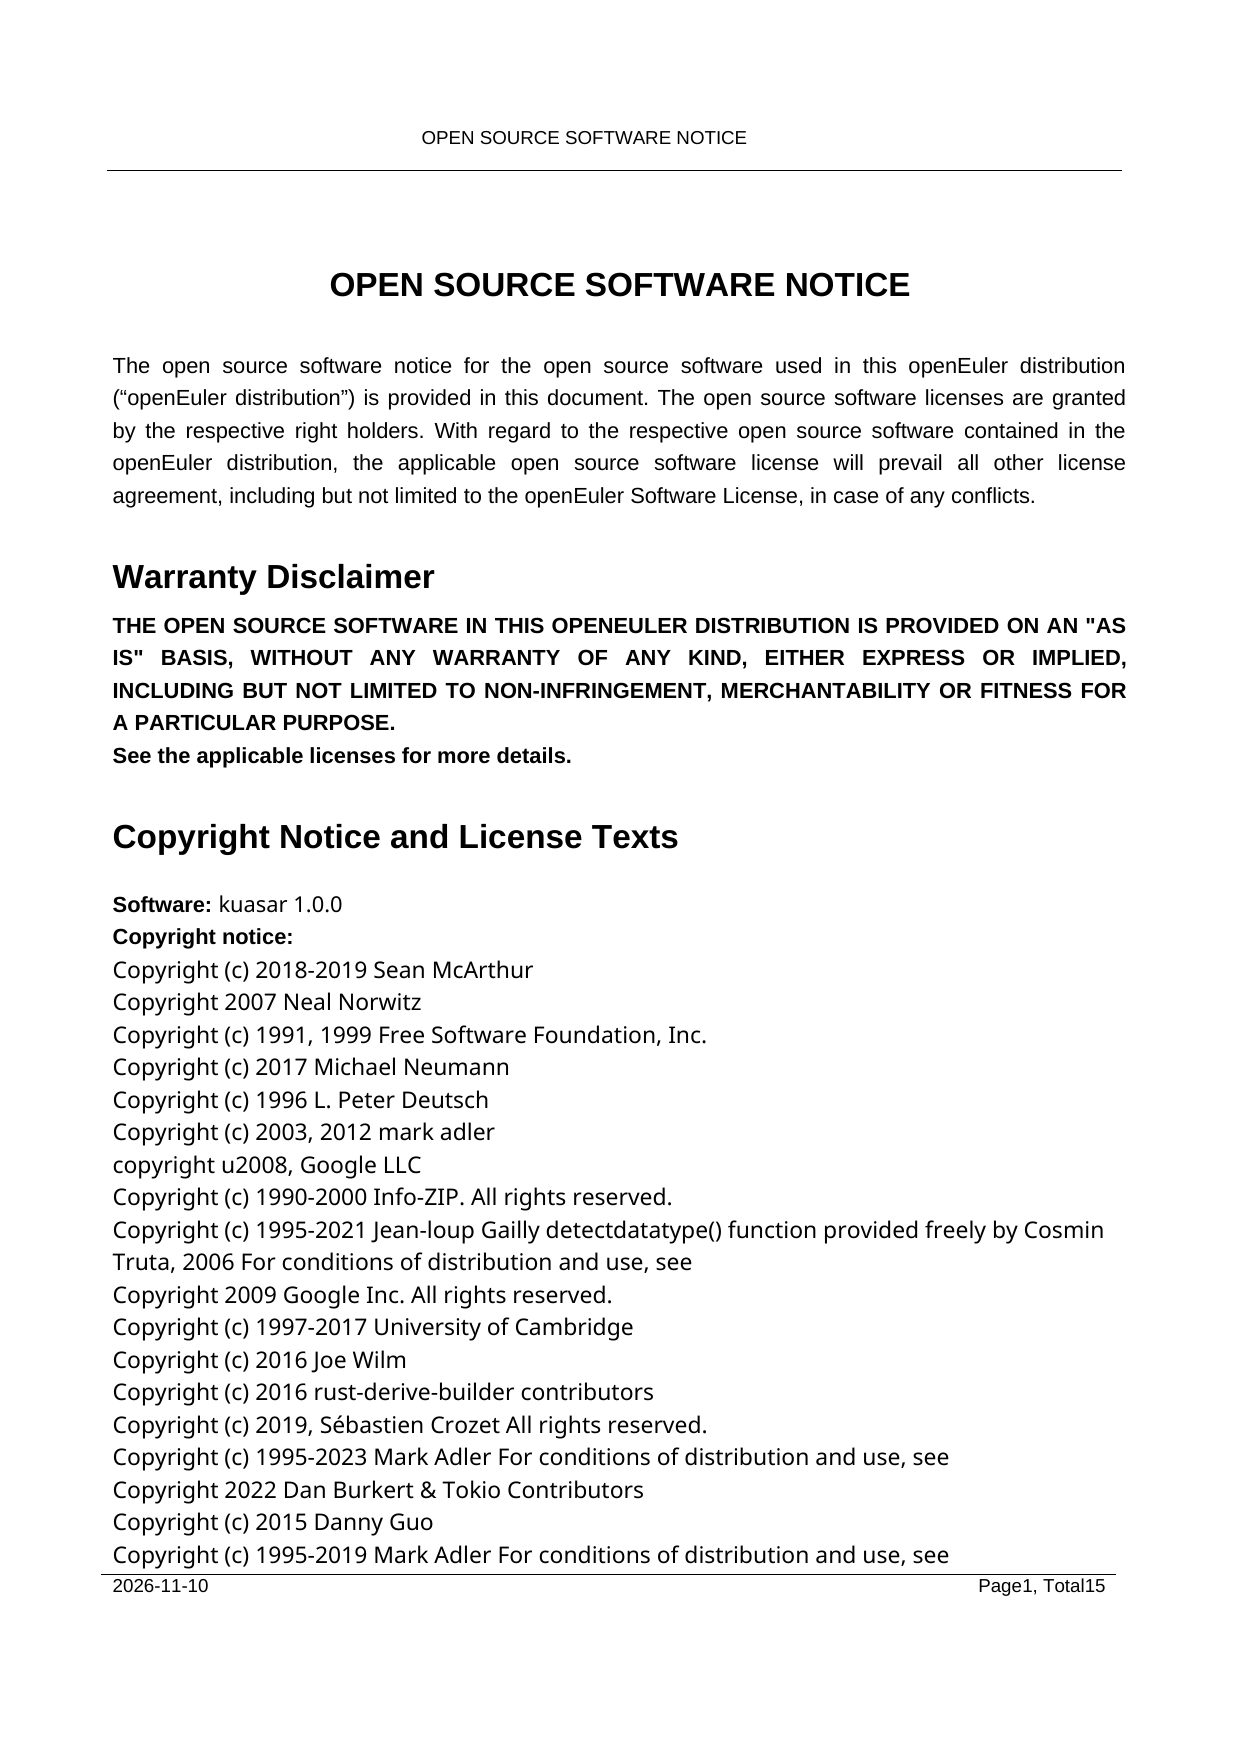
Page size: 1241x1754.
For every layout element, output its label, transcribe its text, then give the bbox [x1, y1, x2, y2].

text The open source software notice for the open source software used in this openEuler distribution (“openEuler distribution”) is provided in this document. The open source software licenses are granted by the respective right holders. With regard to the respective open source software contained in the openEuler distribution, the applicable open source software license will prevail all other license agreement, including but not limited to the openEuler Software License, in case of any conflicts. [112, 349, 1128, 511]
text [112, 953, 1128, 1571]
text OPEN SOURCE SOFTWARE NOTICE [112, 251, 1128, 316]
text Copyright notice: [112, 921, 1128, 953]
text Warranty Disclaimer [112, 544, 1128, 609]
text THE OPEN SOURCE SOFTWARE IN THIS OPENEULER DISTRIBUTION IS PROVIDED ON AN "AS IS" BASIS, WITHOUT ANY WARRANTY OF ANY KIND, EITHER EXPRESS OR IMPLIED, INCLUDING BUT NOT LIMITED TO NON-INFRINGEMENT, MERCHANTABILITY OR FITNESS FOR A PARTICULAR PURPOSE. See the applicable licenses for more details. [112, 609, 1128, 771]
text Software: kuasar 1.0.0 [112, 888, 1128, 921]
text Copyright Notice and License Texts [112, 804, 1128, 869]
